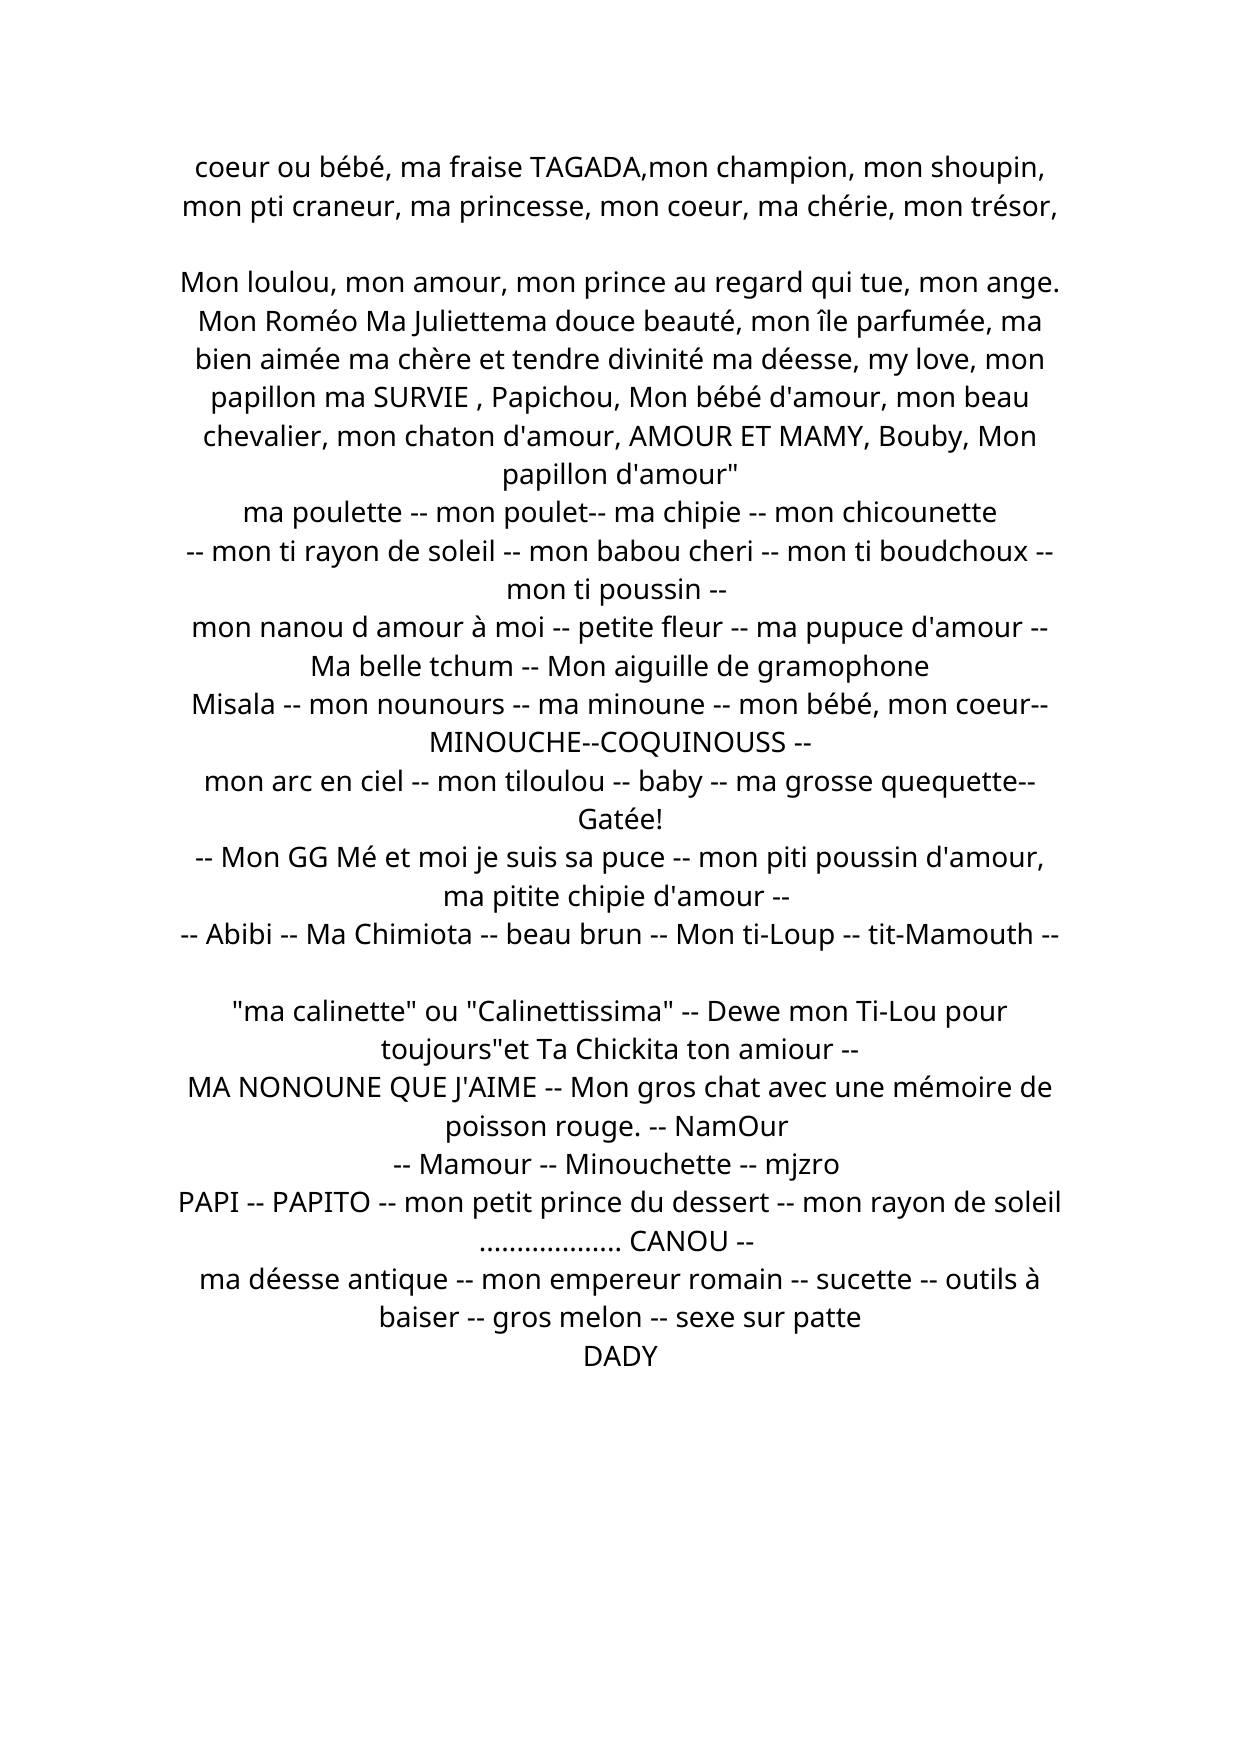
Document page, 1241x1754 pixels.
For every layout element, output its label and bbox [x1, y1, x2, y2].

text [177, 148, 1063, 1374]
